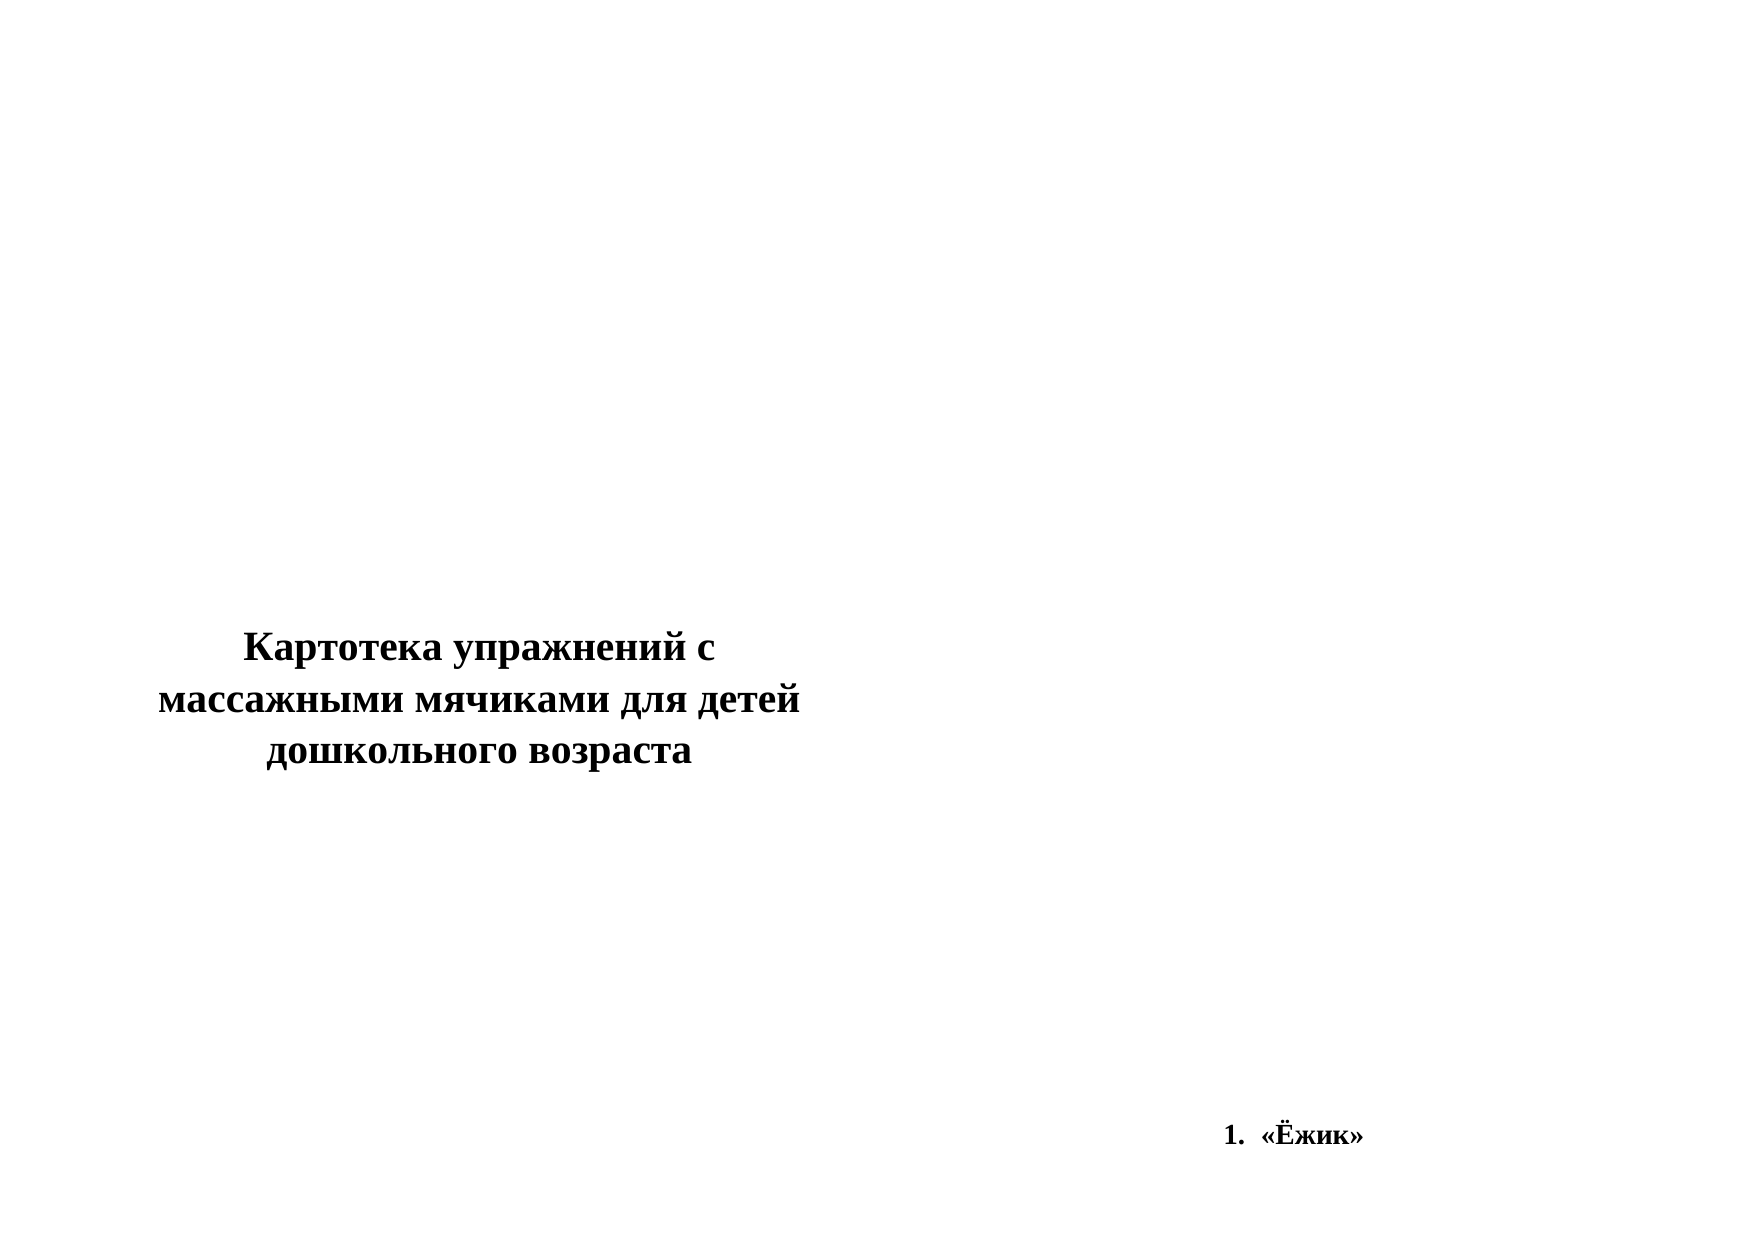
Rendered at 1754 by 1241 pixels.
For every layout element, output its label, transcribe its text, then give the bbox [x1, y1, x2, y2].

text Картотека упражнений с массажными мячиками для детей дошкольного возраста [118, 622, 840, 773]
list «Ёжик» [951, 1117, 1636, 1151]
